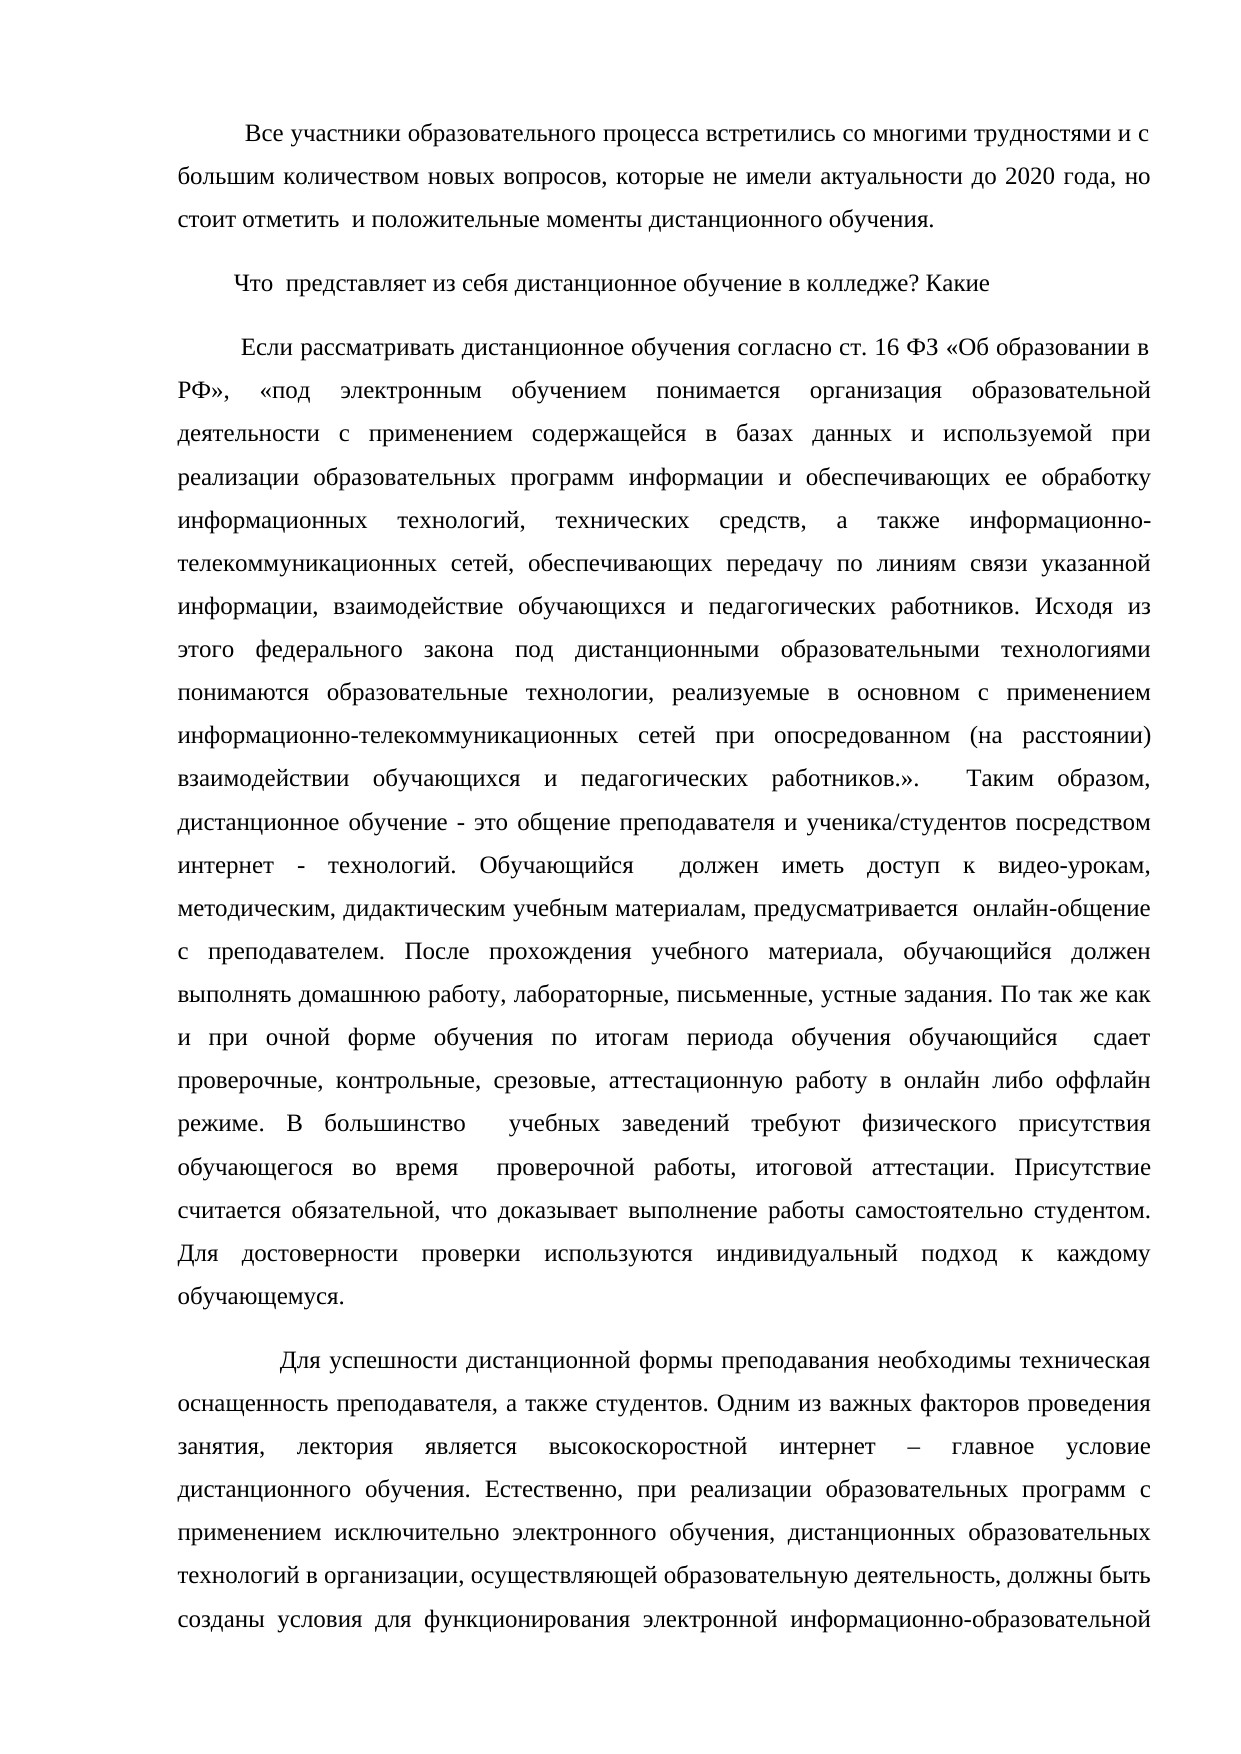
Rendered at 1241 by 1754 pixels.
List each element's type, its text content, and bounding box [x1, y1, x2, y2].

text Что представляет из себя дистанционное обучение в колледже? Какие [177, 268, 1152, 297]
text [177, 1345, 1152, 1632]
text Если рассматривать дистанционное обучения согласно ст. 16 ФЗ «Об образовании в РФ», «под электронным обучением понимается организация образовательной деятельности с применением содержащейся в базах данных и используемой при реализации образовательных программ информации и обеспечивающих ее обработку информационных технологий, технических средств, а также информационно-телекоммуникационных сетей, обеспечивающих передачу по линиям связи указанной информации, взаимодействие обучающихся и педагогических работников. Исходя из этого федерального закона под дистанционными образовательными технологиями понимаются образовательные технологии, реализуемые в основном с применением информационно-телекоммуникационных сетей при опосредованном (на расстоянии) взаимодействии обучающихся и педагогических работников.». Таким образом, дистанционное обучение - это общение преподавателя и ученика/студентов посредством интернет - технологий. Обучающийся должен иметь доступ к видео-урокам, методическим, дидактическим учебным материалам, предусматривается онлайн-общение с преподавателем. После прохождения учебного материала, обучающийся должен выполнять домашнюю работу, лабораторные, письменные, устные задания. По так же как и при очной форме обучения по итогам периода обучения обучающийся сдает проверочные, контрольные, срезовые, аттестационную работу в онлайн либо оффлайн режиме. В большинство учебных заведений требуют физического присутствия обучающегося во время проверочной работы, итоговой аттестации. Присутствие считается обязательной, что доказывает выполнение работы самостоятельно студентом. Для достоверности проверки используются индивидуальный подход к каждому обучающемуся. [177, 332, 1152, 1310]
text Все участники образовательного процесса встретились со многими трудностями и с большим количеством новых вопросов, которые не имели актуальности до 2020 года, но стоит отметить и положительные моменты дистанционного обучения. [177, 118, 1152, 233]
